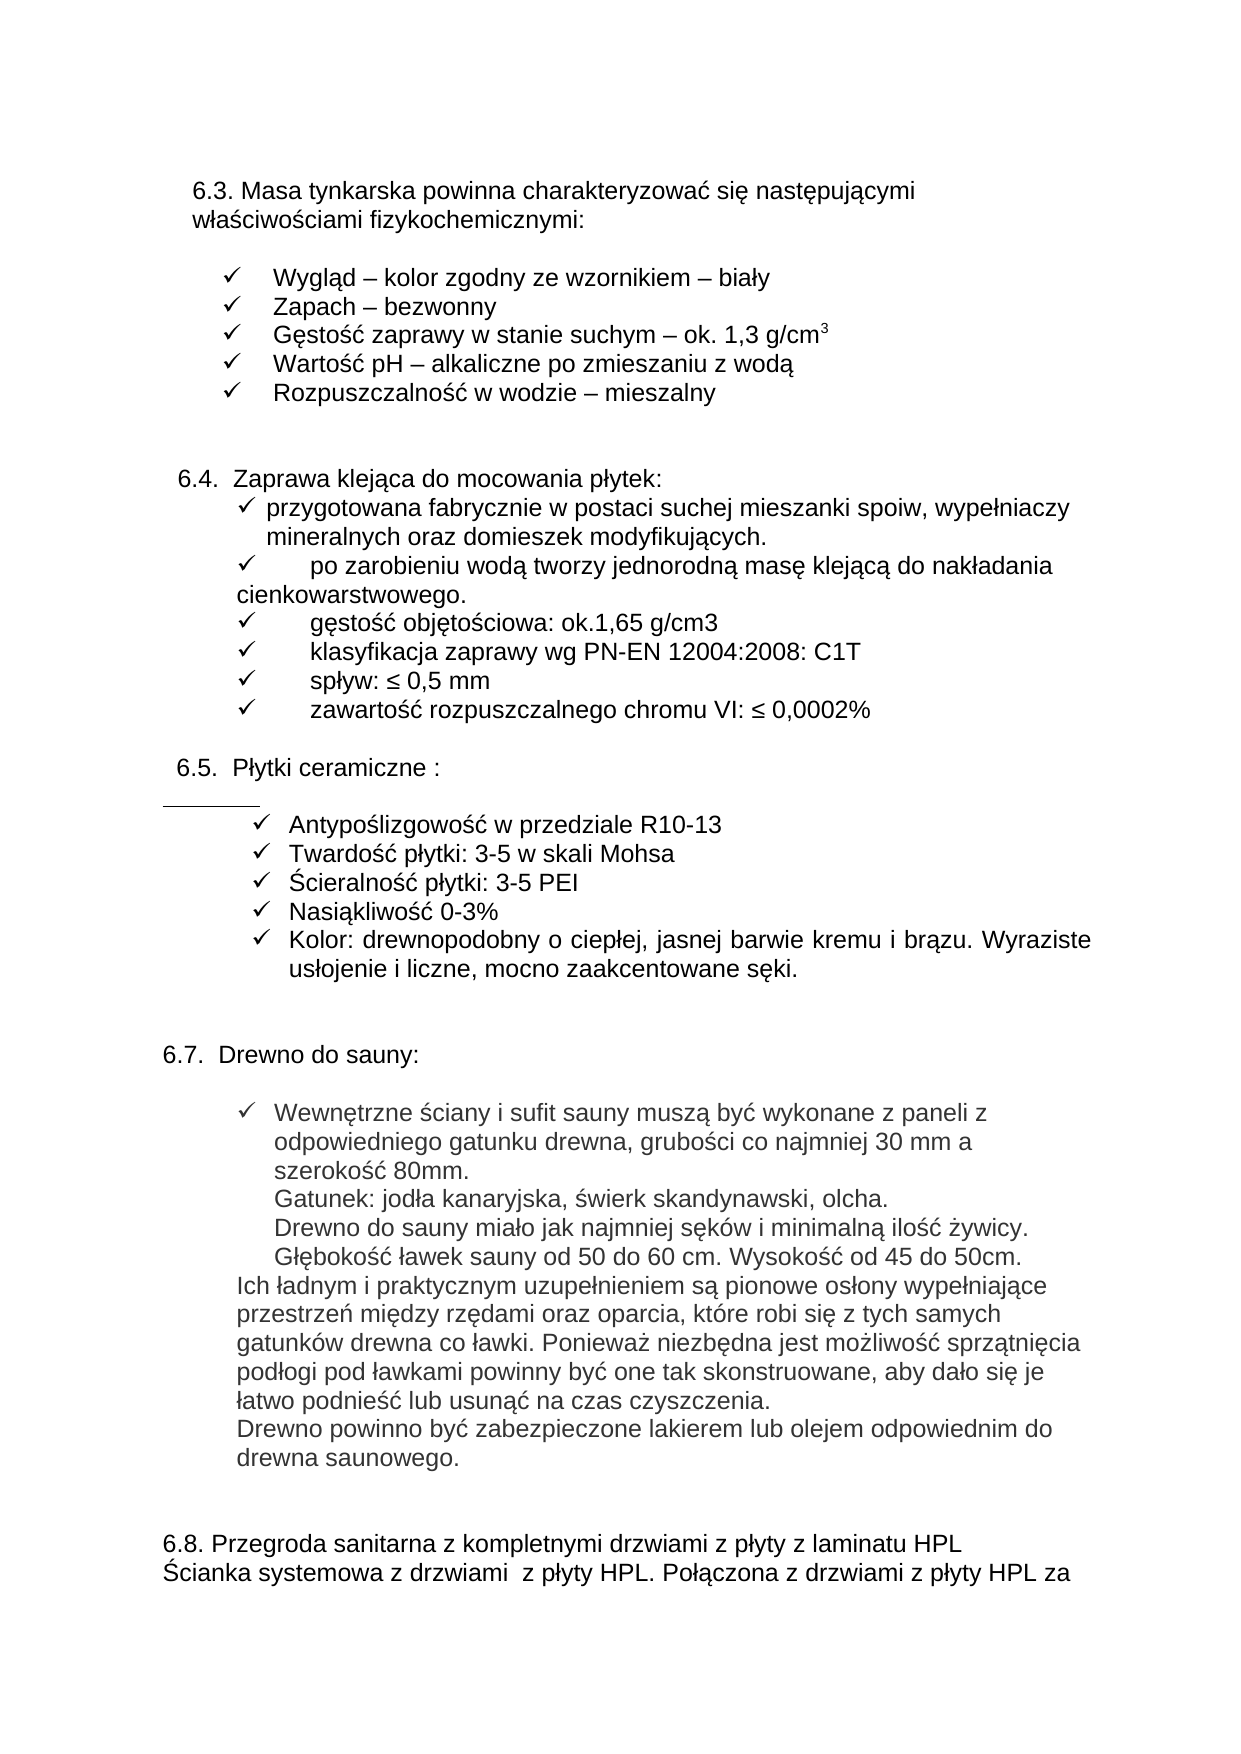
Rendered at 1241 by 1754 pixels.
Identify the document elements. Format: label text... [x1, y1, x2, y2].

list Twardość płytki: 3-5 w skali Mohsa [251, 839, 1093, 868]
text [162, 1558, 1093, 1587]
text 6.3. Masa tynkarska powinna charakteryzować się następującymi właściwościami fizykochemicznymi: [192, 176, 1093, 234]
list Gęstość zaprawy w stanie suchym – ok. 1,3 g/cm3 [207, 320, 1093, 349]
text Ich ładnym i praktycznym uzupełnieniem są pionowe osłony wypełniające przestrzeń między rzędami oraz oparcia, które robi się z tych samych gatunków drewna co ławki. Ponieważ niezbędna jest możliwość sprzątnięcia podłogi pod ławkami powinny być one tak skonstruowane, aby dało się je łatwo podnieść lub usunąć na czas czyszczenia. Drewno powinno być zabezpieczone lakierem lub olejem odpowiednim do drewna saunowego. [236, 1271, 1093, 1501]
list Nasiąkliwość 0-3% [251, 897, 1093, 925]
list po zarobieniu wodą tworzy jednorodną masę klejącą do nakładania cienkowarstwowego. [236, 551, 1093, 608]
list Ścieralność płytki: 3-5 PEI [251, 868, 1093, 897]
text 6.5. Płytki ceramiczne : [162, 752, 1093, 781]
list zawartość rozpuszczalnego chromu VI: ≤ 0,0002% [236, 695, 1093, 724]
list Rozpuszczalność w wodzie – mieszalny [222, 378, 1093, 407]
list Wartość pH – alkaliczne po zmieszaniu z wodą [207, 349, 1093, 378]
text 6.4. Zaprawa klejąca do mocowania płytek: [177, 464, 1093, 493]
text 6.8. Przegroda sanitarna z kompletnymi drzwiami z płyty z laminatu HPL [162, 1529, 1093, 1558]
list klasyfikacja zaprawy wg PN-EN 12004:2008: C1T [236, 637, 1093, 666]
list przygotowana fabrycznie w postaci suchej mieszanki spoiw, wypełniaczy mineralnych oraz domieszek modyfikujących. [236, 493, 1093, 551]
list Antypoślizgowość w przedziale R10-13 [251, 810, 1093, 839]
list Kolor: drewnopodobny o ciepłej, jasnej barwie kremu i brązu. Wyraziste usłojenie i liczne, mocno zaakcentowane sęki. [251, 925, 1093, 983]
list spływ: ≤ 0,5 mm [236, 666, 1093, 695]
list Zapach – bezwonny [222, 291, 1093, 320]
text 6.7. Drewno do sauny: [162, 1041, 1093, 1069]
list Wygląd – kolor zgodny ze wzornikiem – biały [222, 263, 1093, 291]
list Wewnętrzne ściany i sufit sauny muszą być wykonane z paneli z odpowiedniego gatunku drewna, grubości co najmniej 30 mm a szerokość 80mm. Gatunek: jodła kanaryjska, świerk skandynawski, olcha. Drewno do sauny miało jak najmniej sęków i minimalną ilość żywicy. Głębokość ławek sauny od 50 do 60 cm. Wysokość od 45 do 50cm. [236, 1098, 1093, 1271]
list gęstość objętościowa: ok.1,65 g/cm3 [236, 608, 1093, 637]
